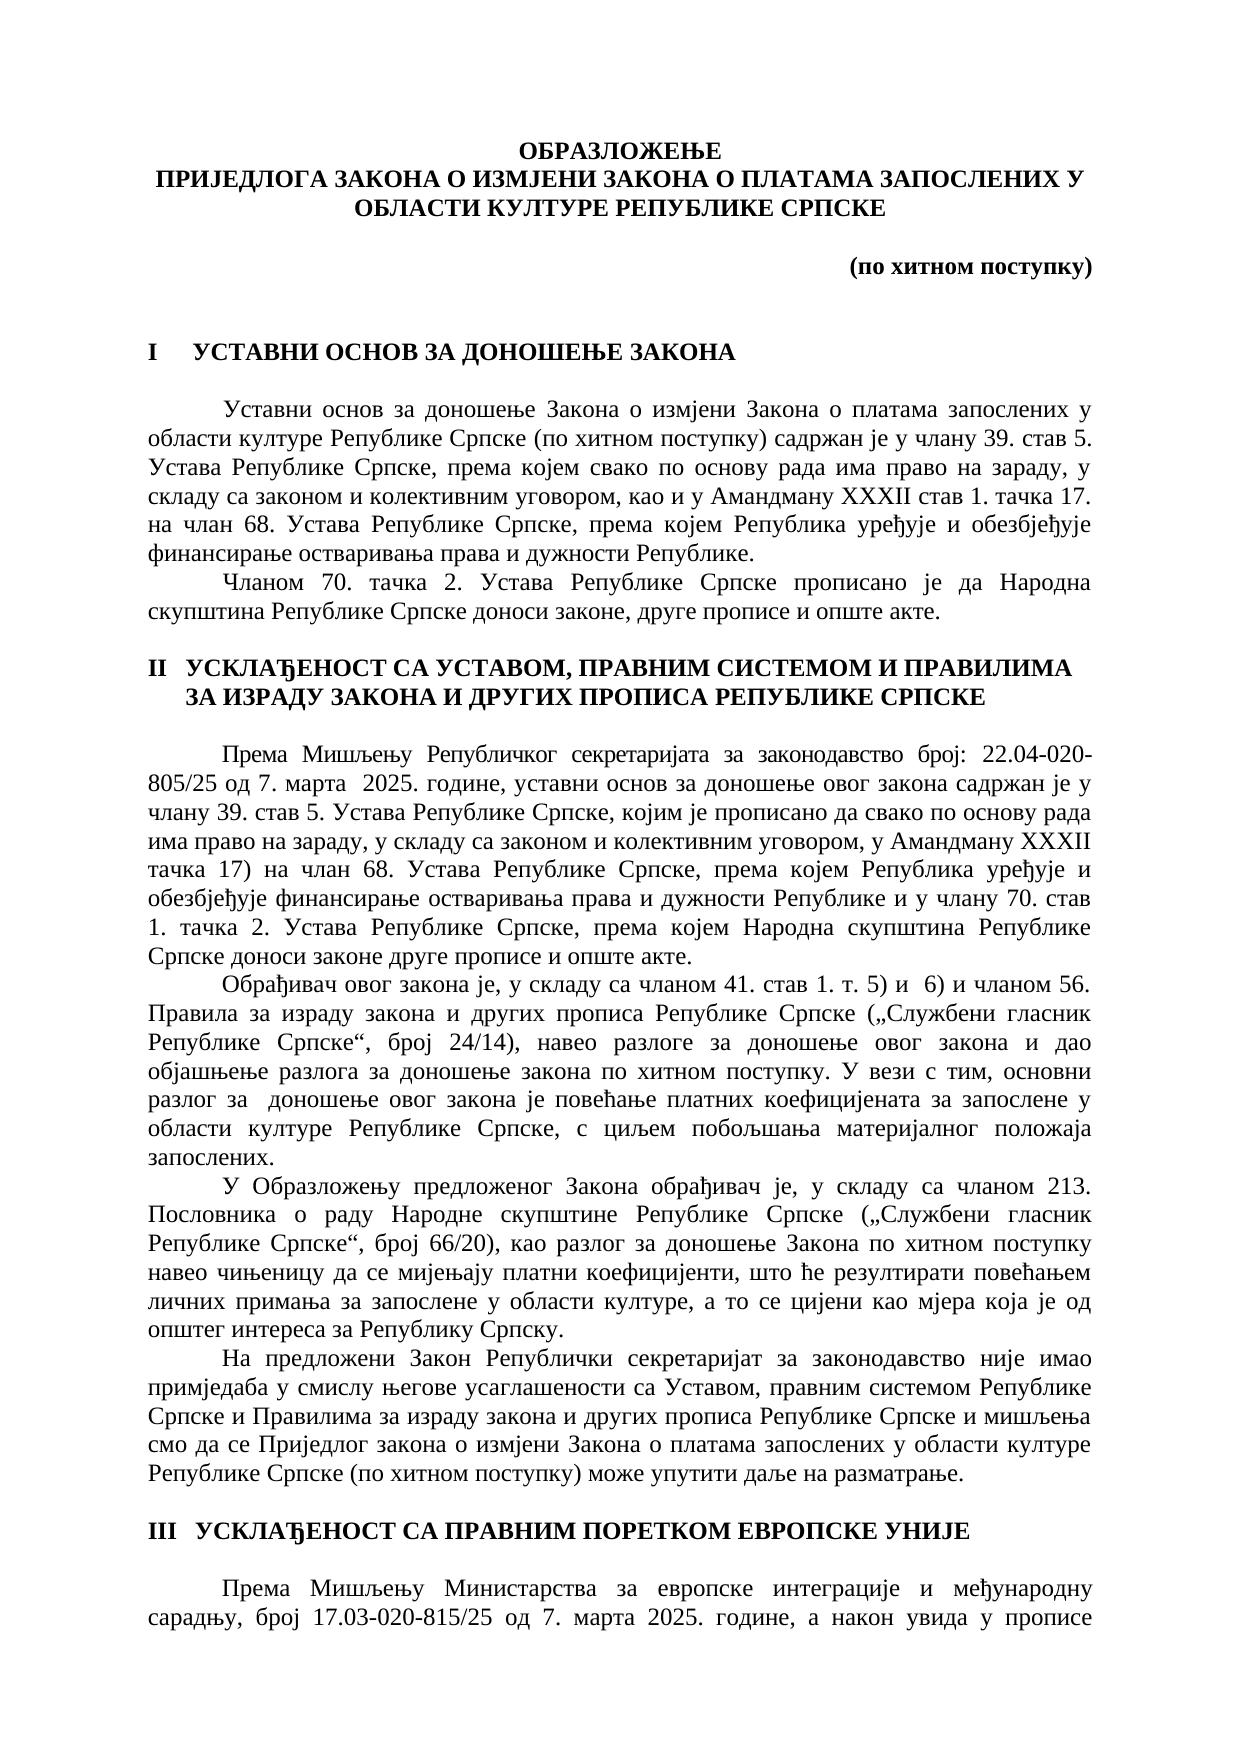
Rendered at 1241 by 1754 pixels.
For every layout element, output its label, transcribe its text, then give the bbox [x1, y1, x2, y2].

text I УСТАВНИ ОСНОВ ЗА ДОНОШЕЊЕ ЗАКОНА [148, 337, 1092, 366]
text ПРИЈЕДЛОГА ЗАКОНА О ИЗМЈЕНИ ЗАКОНА О ПЛАТАМА ЗАПОСЛЕНИХ У ОБЛАСТИ КУЛТУРЕ РЕПУБЛИКЕ СРПСКЕ [148, 164, 1092, 222]
text Обрађивач овог закона је, у складу са чланом 41. став 1. т. 5) и 6) и чланом 56. Правила за израду закона и других прописа Републике Српске („Службени гласник Републике Српске“, број 24/14), навео разлоге за доношење овог закона и дао објашњење разлога за доношење закона по хитном поступку. У вези с тим, основни разлог за доношење овог закона је повећање платних коефицијената за запослене у области културе Републике Српске, с циљем побољшања материјалног положаја запослених. [148, 969, 1092, 1171]
text У Образложењу предложеног Закона обрађивач је, у складу са чланом 213. Пословника о раду Народне скупштине Републике Српске („Службени гласник Републике Српске“, број 66/20), као разлог за доношење Закона по хитном поступку навео чињеницу да се мијењају платни коефицијенти, што ће резултирати повећањем личних примања за запослене у области културе, а то се цијени као мјера која је од општег интереса за Републику Српску. [148, 1171, 1092, 1343]
text Уставни основ за доношење Закона о измјени Закона о платама запослених у области културе Републике Српске (по хитном поступку) садржан је у члану 39. став 5. Устава Републике Српске, према којем свако по основу рада има право на зараду, у складу са законом и колективним уговором, као и у Амандману XXXII став 1. тачка 17. на члан 68. Устава Републике Српске, према којем Република уређује и обезбјеђује финансирање остваривања права и дужности Републике. [148, 394, 1092, 567]
text ОБРАЗЛОЖЕЊЕ [148, 136, 1092, 164]
text II УСКЛАЂЕНОСТ СА УСТАВОМ, ПРАВНИМ СИСТЕМОМ И ПРАВИЛИМА ЗА ИЗРАДУ ЗАКОНА И ДРУГИХ ПРОПИСА РЕПУБЛИКЕ СРПСКЕ [148, 653, 1092, 711]
text Према Мишљењу Републичког секретаријата за законодавство број: 22.04-020-805/25 од 7. марта 2025. године, уставни основ за доношење овог закона садржан је у члану 39. став 5. Устава Републике Српске, којим је прописано да свако по основу рада има право на зараду, у складу са законом и колективним уговором, у Амандману XXXII тачка 17) на члан 68. Устава Републике Српске, према којем Република уређује и обезбјеђује финансирање остваривања права и дужности Републике и у члану 70. став 1. тачка 2. Устава Републике Српске, према којем Народна скупштина Републике Српске доноси законе друге прописе и опште акте. [148, 739, 1092, 969]
text Чланом 70. тачка 2. Устава Републике Српске прописано је да Народна скупштина Републике Српске доноси законе, друге прописе и опште акте. [148, 567, 1092, 624]
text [148, 1573, 1092, 1631]
text На предложени Закон Републички секретаријат за законодавство није имао примједаба у смислу његове усаглашености са Уставом, правним системом Републике Српске и Правилима за израду закона и других прописа Републике Српске и мишљења смо да се Приједлог закона о измјени Закона о платама запослених у области културе Републике Српске (по хитном поступку) може упутити даље на разматрање. [148, 1343, 1092, 1487]
text (по хитном поступку) [148, 251, 1092, 279]
text III УСКЛАЂЕНОСТ СА ПРАВНИМ ПОРЕТКОМ ЕВРОПСКЕ УНИЈЕ [148, 1516, 1092, 1544]
